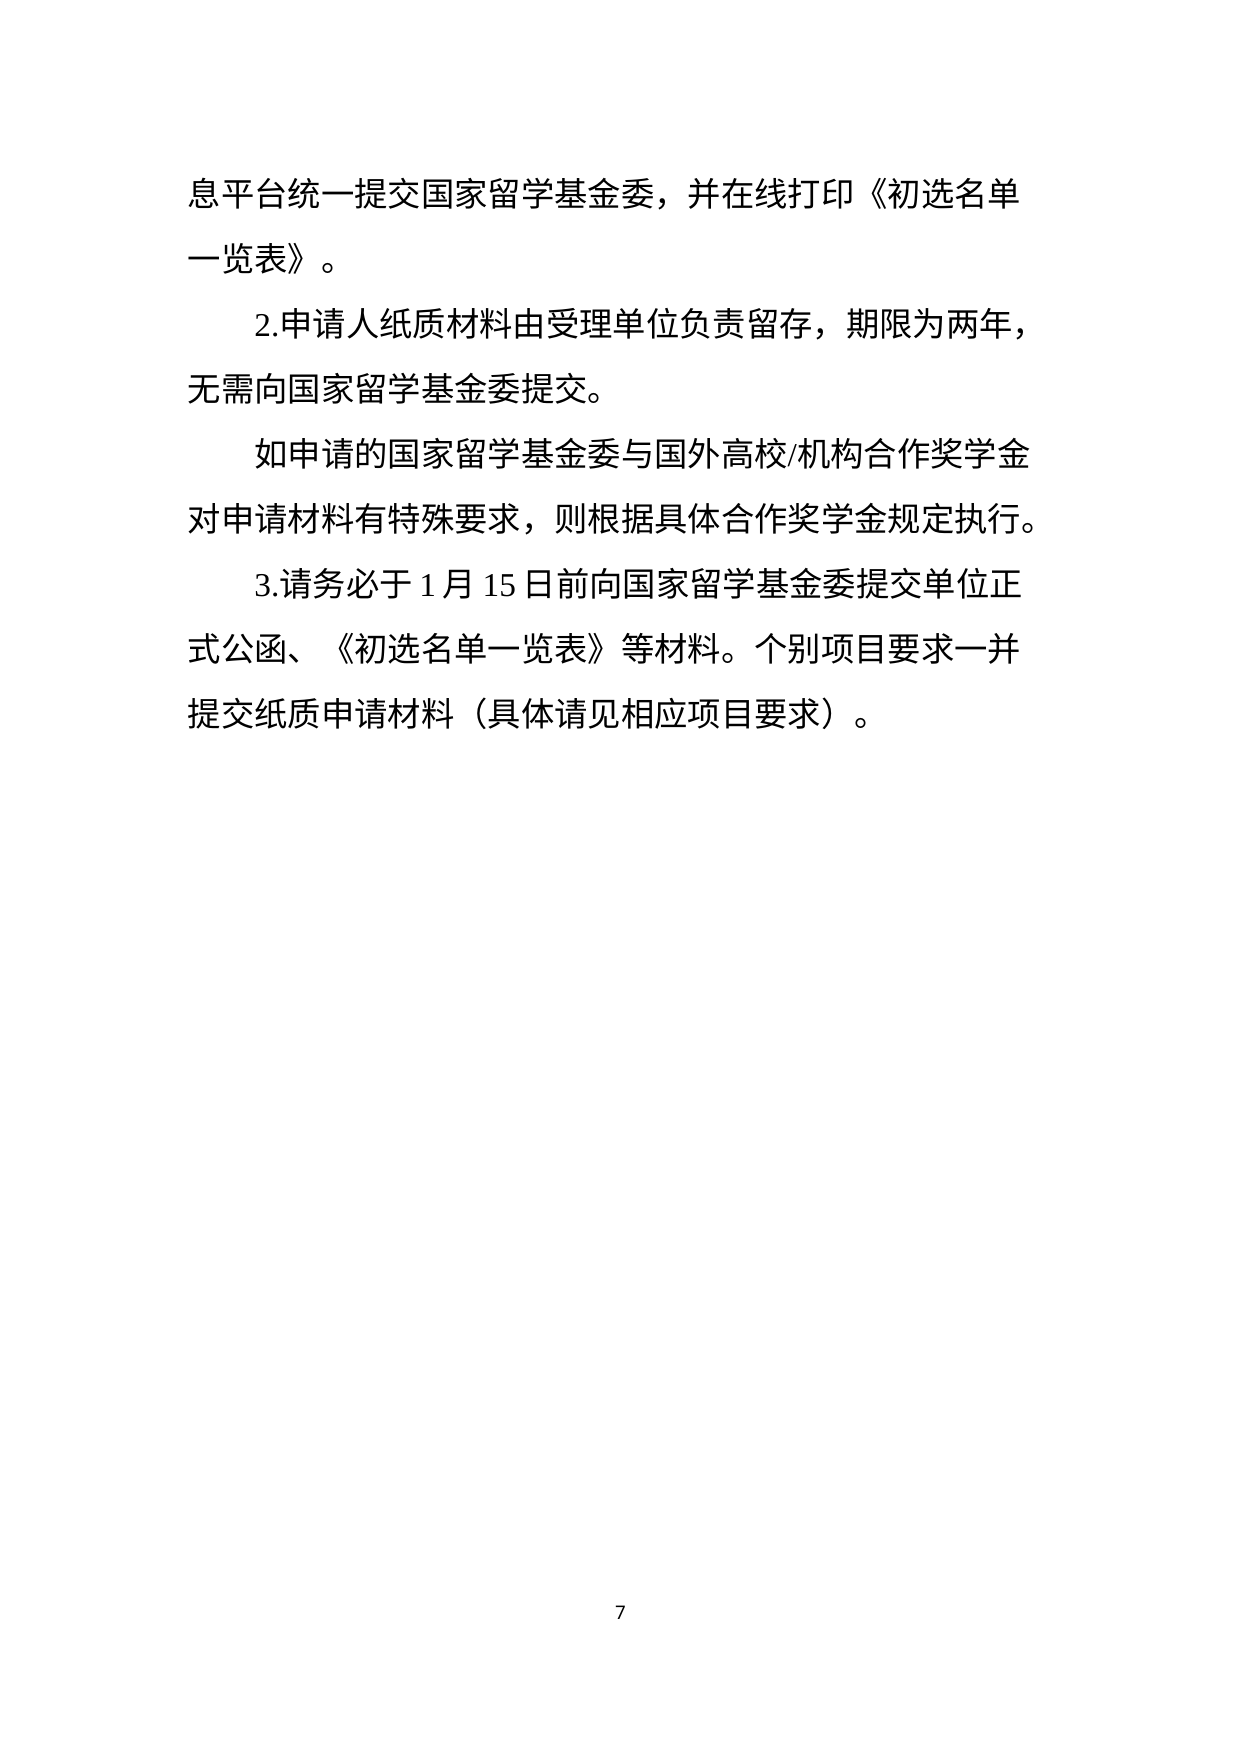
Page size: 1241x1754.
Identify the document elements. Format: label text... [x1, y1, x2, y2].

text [187, 160, 1053, 290]
text 3.请务必于1月15日前向国家留学基金委提交单位正式公函、《初选名单一览表》等材料。个别项目要求一并提交纸质申请材料（具体请见相应项目要求）。 [187, 550, 1053, 745]
text 如申请的国家留学基金委与国外高校/机构合作奖学金对申请材料有特殊要求，则根据具体合作奖学金规定执行。 [187, 420, 1053, 550]
text 2.申请人纸质材料由受理单位负责留存，期限为两年，无需向国家留学基金委提交。 [187, 290, 1053, 420]
